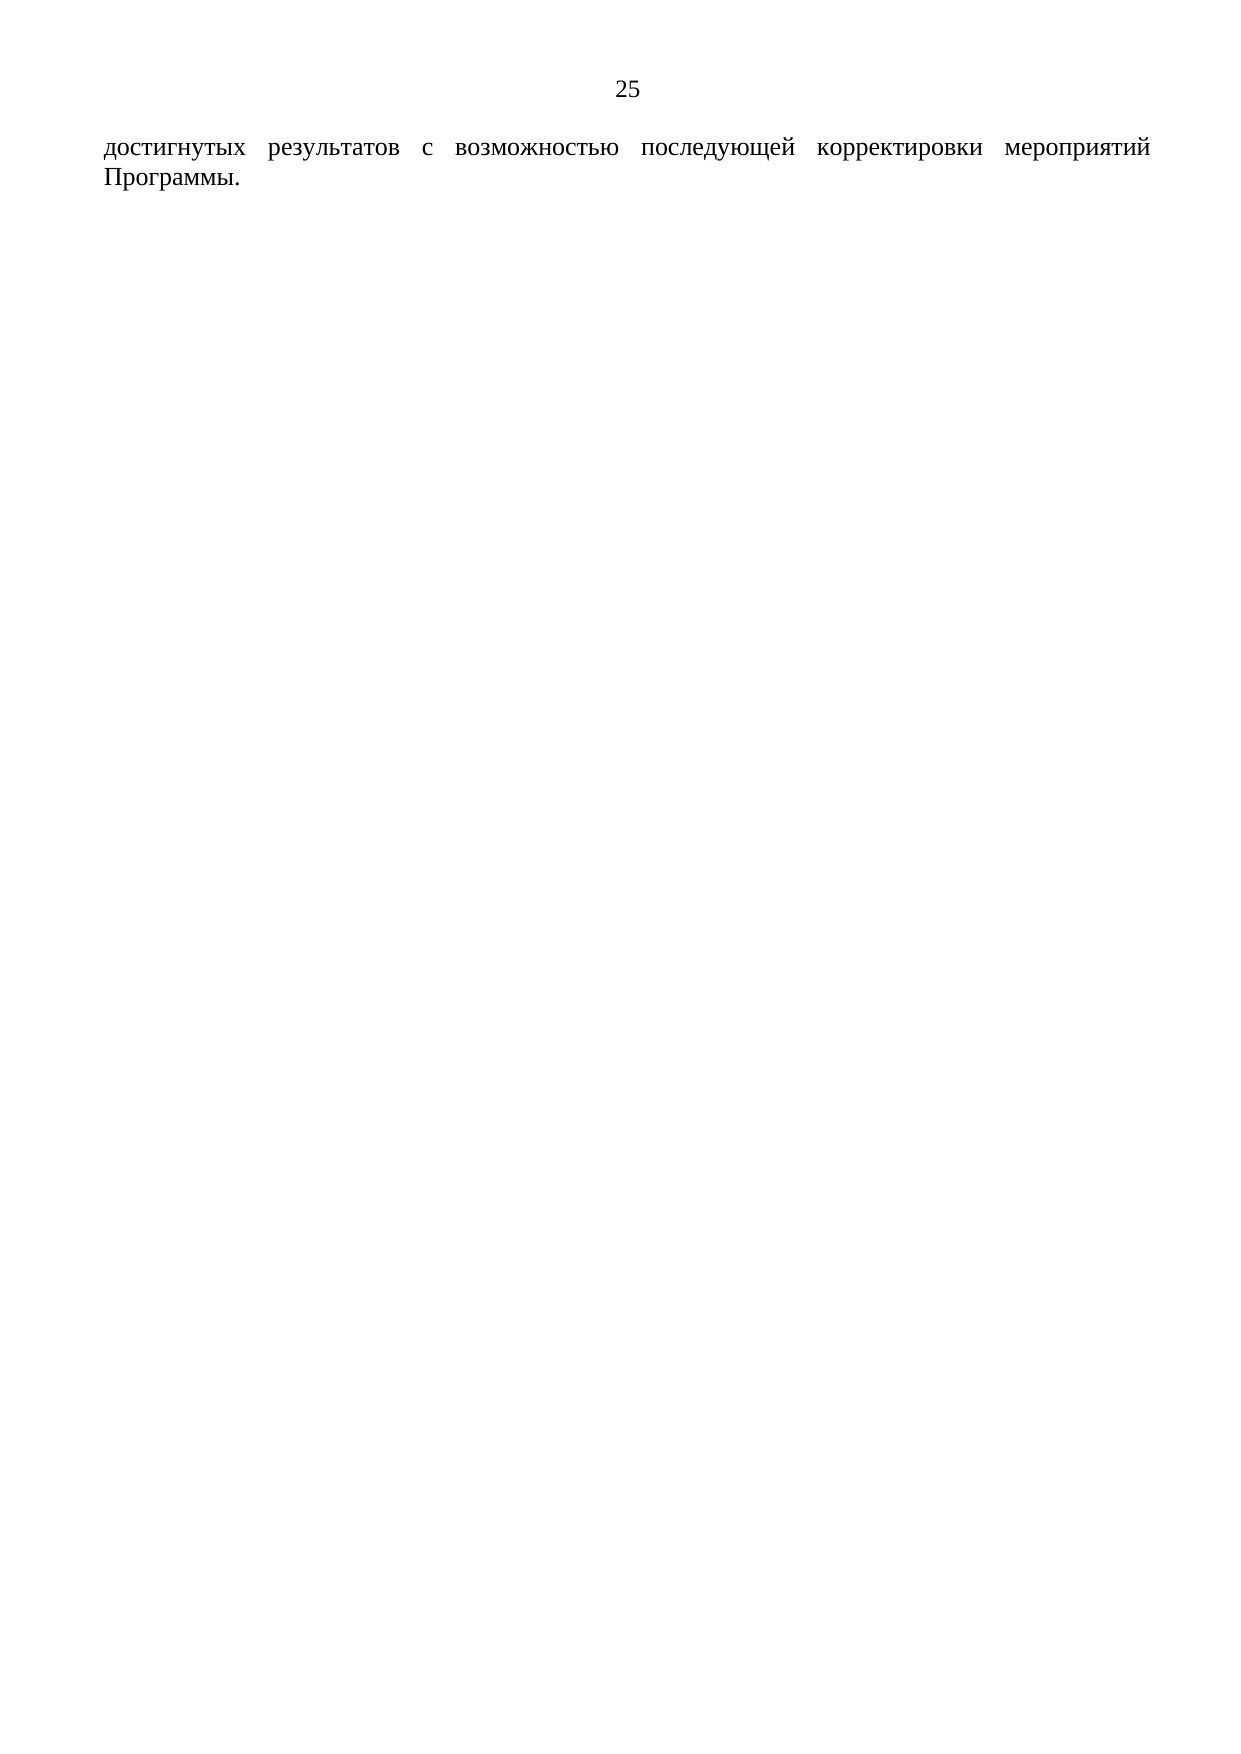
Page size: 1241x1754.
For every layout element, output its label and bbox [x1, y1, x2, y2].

text [103, 131, 1152, 191]
